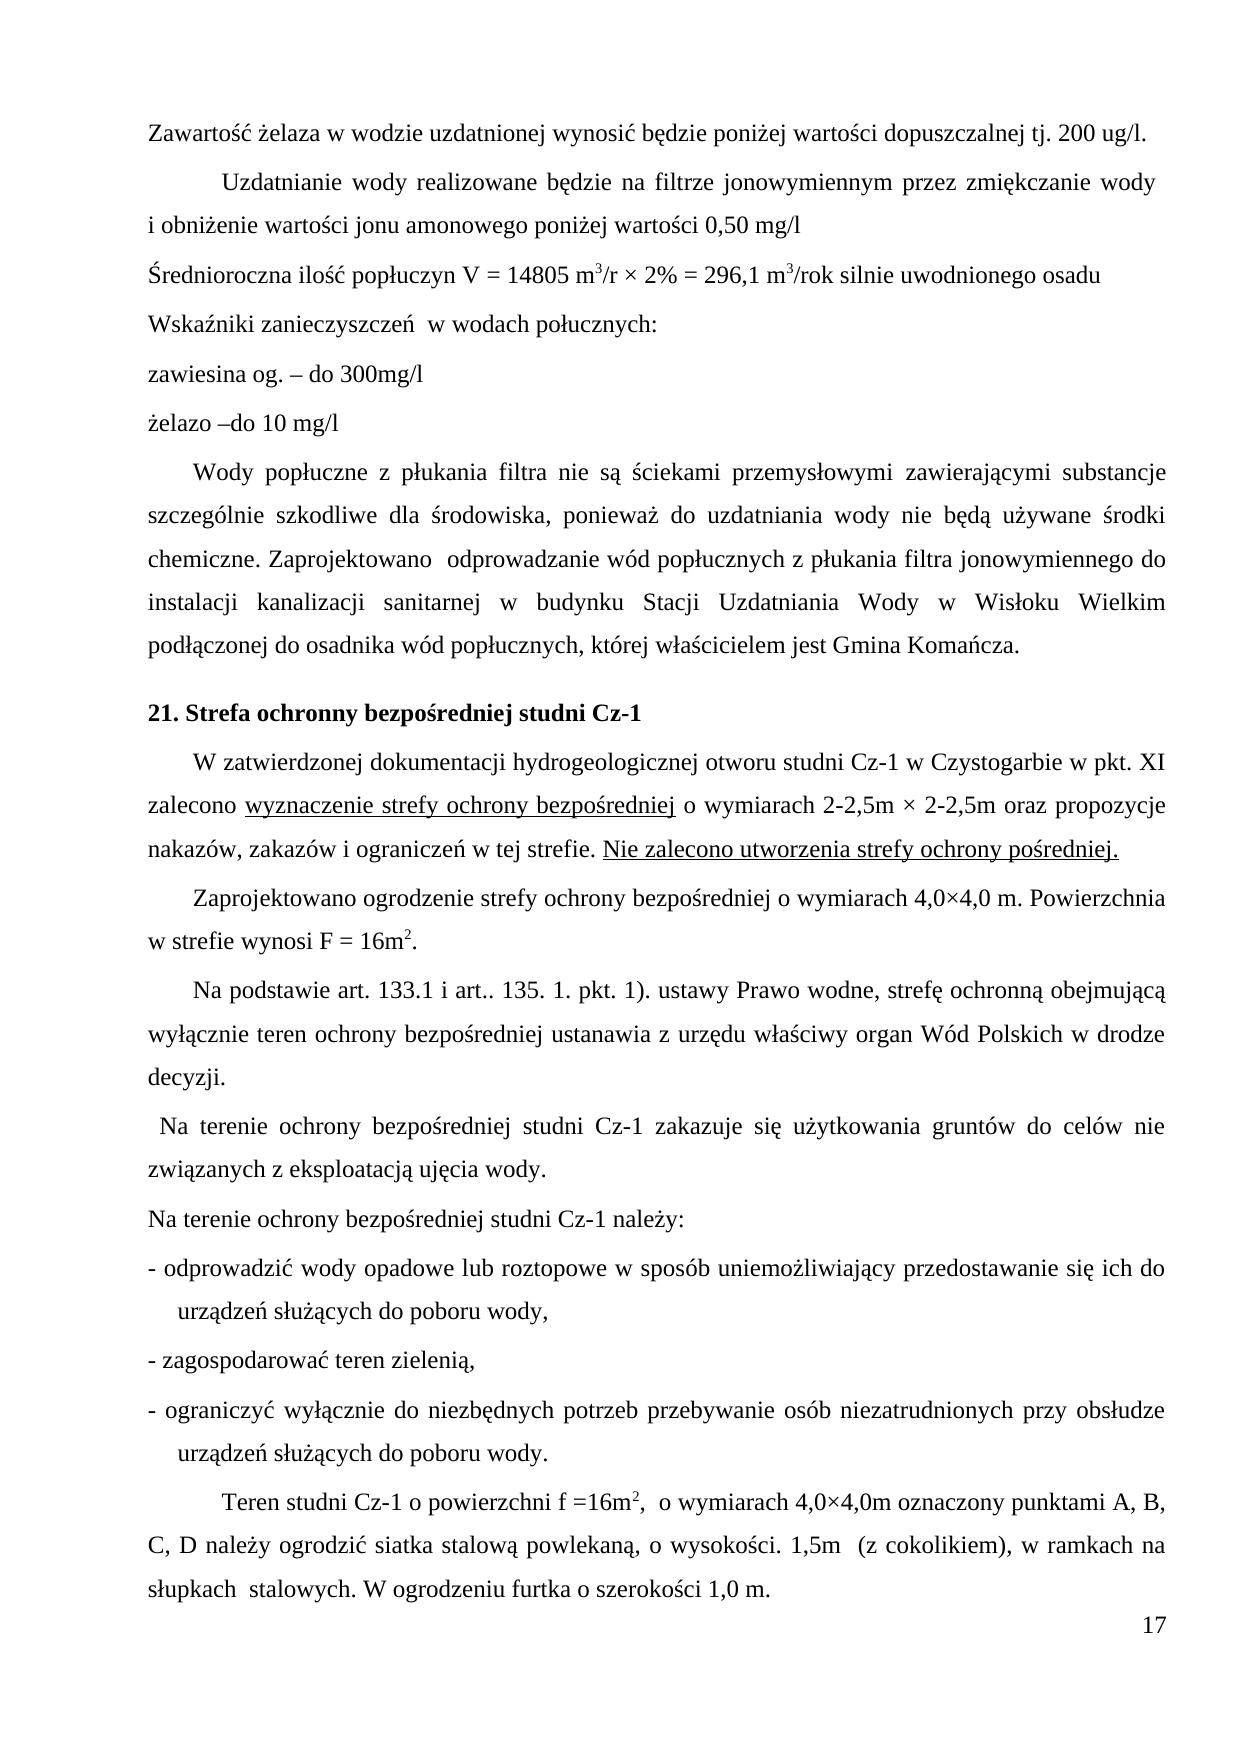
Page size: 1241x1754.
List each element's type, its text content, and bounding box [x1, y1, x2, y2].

text Na terenie ochrony bezpośredniej studni Cz-1 należy: [148, 1204, 1167, 1232]
text Zawartość żelaza w wodzie uzdatnionej wynosić będzie poniżej wartości dopuszczalnej tj. 200 ug/l. [148, 118, 1167, 147]
text Średnioroczna ilość popłuczyn V = 14805 m3/r × 2% = 296,1 m3/rok silnie uwodnionego osadu [148, 260, 1167, 289]
text - ograniczyć wyłącznie do niezbędnych potrzeb przebywanie osób niezatrudnionych przy obsłudze urządzeń służących do poboru wody. [148, 1395, 1167, 1467]
text Uzdatnianie wody realizowane będzie na filtrze jonowymiennym przez zmiękczanie wody i obniżenie wartości jonu amonowego poniżej wartości 0,50 mg/l [148, 167, 1167, 239]
text Zaprojektowano ogrodzenie strefy ochrony bezpośredniej o wymiarach 4,0×4,0 m. Powierzchnia w strefie wynosi F = 16m2. [148, 883, 1167, 955]
text - odprowadzić wody opadowe lub roztopowe w sposób uniemożliwiający przedostawanie się ich do urządzeń służących do poboru wody, [148, 1253, 1167, 1325]
text zawiesina og. – do 300mg/l [148, 359, 1167, 387]
text Teren studni Cz-1 o powierzchni f =16m2, o wymiarach 4,0×4,0m oznaczony punktami A, B, C, D należy ogrodzić siatka stalową powlekaną, o wysokości. 1,5m (z cokolikiem), w ramkach na słupkach stalowych. W ogrodzeniu furtka o szerokości 1,0 m. [148, 1487, 1167, 1602]
text - zagospodarować teren zielenią, [148, 1346, 1167, 1374]
text Na terenie ochrony bezpośredniej studni Cz-1 zakazuje się użytkowania gruntów do celów nie związanych z eksploatacją ujęcia wody. [148, 1111, 1167, 1183]
text W zatwierdzonej dokumentacji hydrogeologicznej otworu studni Cz-1 w Czystogarbie w pkt. XI zalecono wyznaczenie strefy ochrony bezpośredniej o wymiarach 2-2,5m × 2-2,5m oraz propozycje nakazów, zakazów i ograniczeń w tej strefie. Nie zalecono utworzenia strefy ochrony pośredniej. [148, 747, 1167, 862]
text żelazo –do 10 mg/l [148, 408, 1167, 437]
text Na podstawie art. 133.1 i art.. 135. 1. pkt. 1). ustawy Prawo wodne, strefę ochronną obejmującą wyłącznie teren ochrony bezpośredniej ustanawia z urzędu właściwy organ Wód Polskich w drodze decyzji. [148, 976, 1167, 1091]
text Wskaźniki zanieczyszczeń w wodach połucznych: [148, 309, 1167, 338]
text Wody popłuczne z płukania filtra nie są ściekami przemysłowymi zawierającymi substancje szczególnie szkodliwe dla środowiska, ponieważ do uzdatniania wody nie będą używane środki chemiczne. Zaprojektowano odprowadzanie wód popłucznych z płukania filtra jonowymiennego do instalacji kanalizacji sanitarnej w budynku Stacji Uzdatniania Wody w Wisłoku Wielkim podłączonej do osadnika wód popłucznych, której właścicielem jest Gmina Komańcza. [148, 457, 1167, 659]
subtitle 21. Strefa ochronny bezpośredniej studni Cz-1 [148, 698, 1167, 727]
